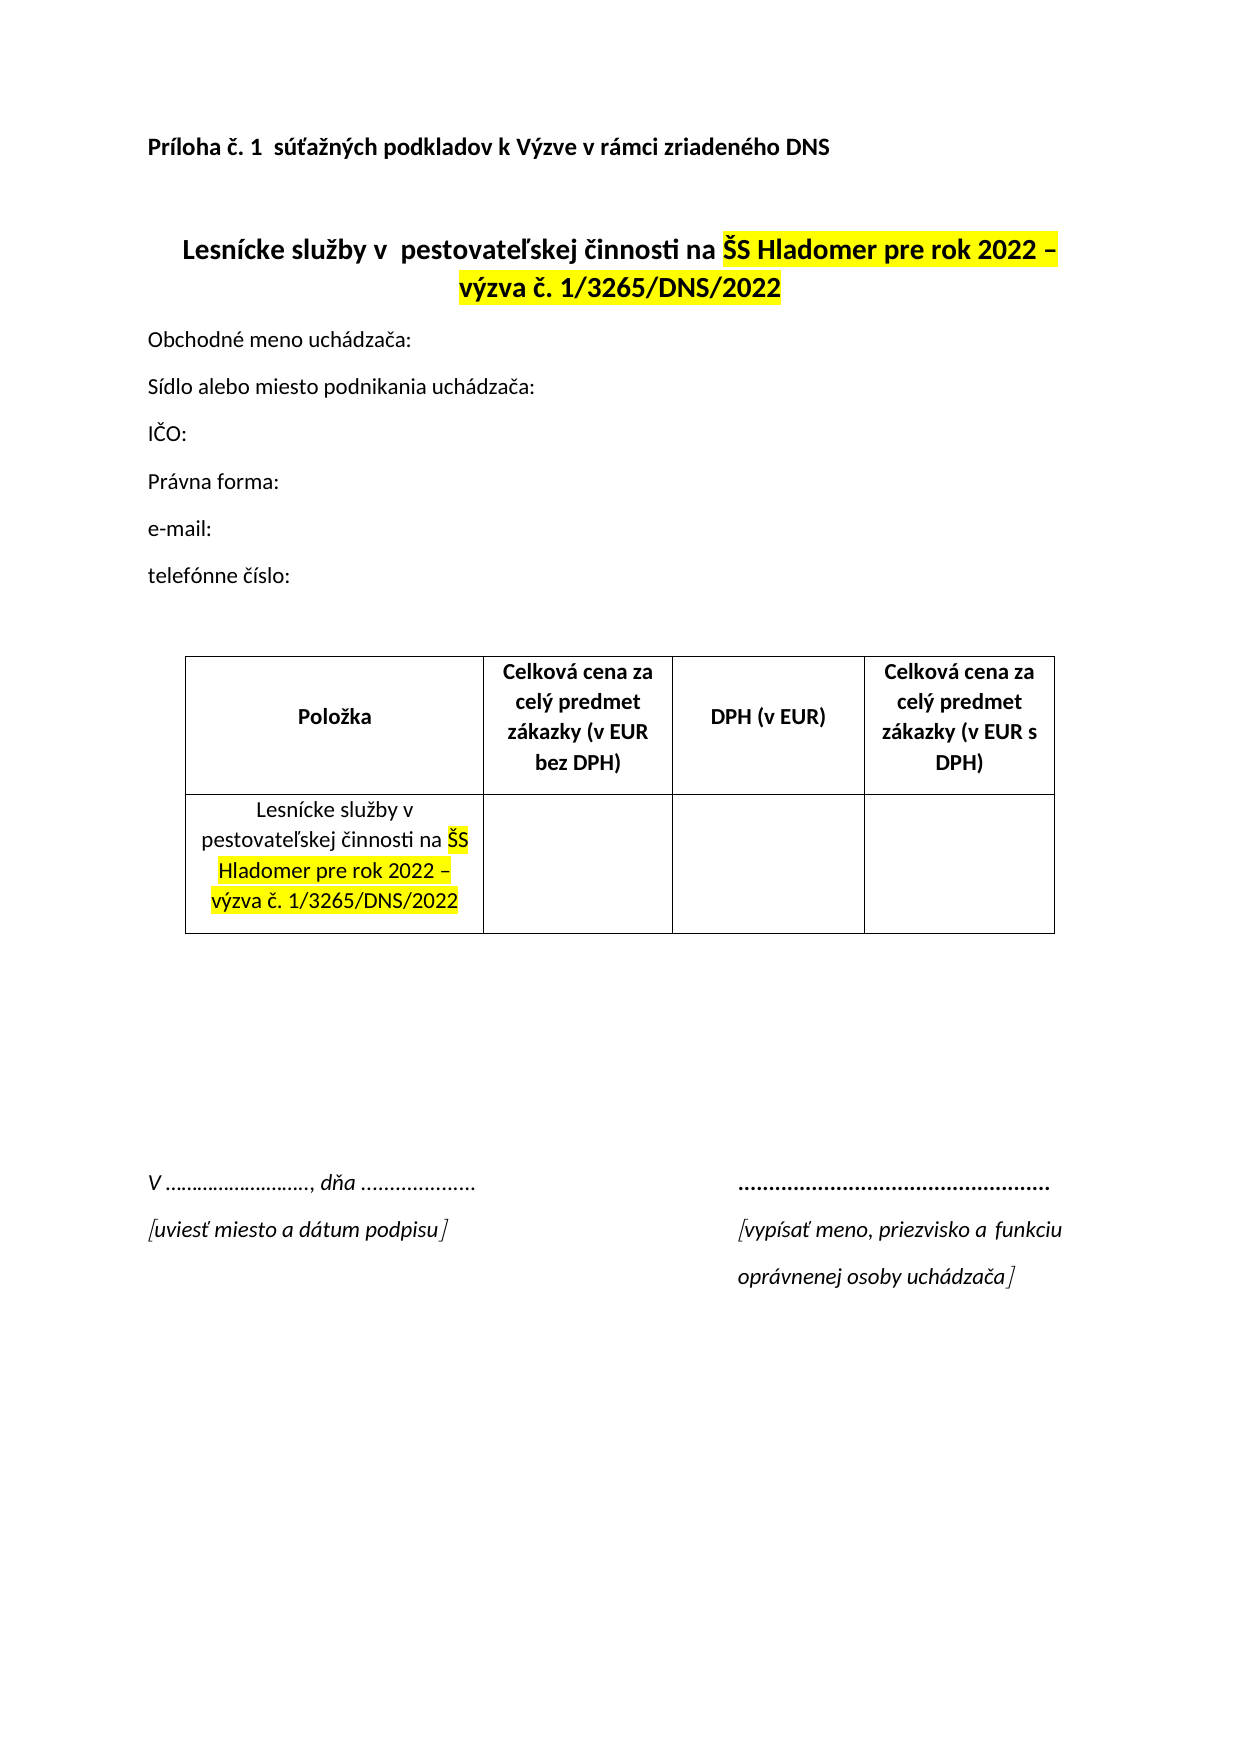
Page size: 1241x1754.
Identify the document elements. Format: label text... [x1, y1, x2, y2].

text telefónne číslo: [148, 562, 1062, 590]
table_header DPH (v EUR) [673, 657, 864, 794]
table_header Celková cena za celý predmet zákazky (v EUR bez DPH) [484, 657, 672, 794]
text V ……………….…….., dňa .................... ................................................... [148, 1168, 1093, 1196]
table_header Položka [186, 657, 483, 794]
text uviesť miesto a dátum podpisu vypísať meno, priezvisko a funkciu [148, 1215, 1093, 1243]
table_cell [865, 795, 1054, 933]
table_header Celková cena za celý predmet zákazky (v EUR s DPH) [865, 657, 1054, 794]
text e-mail: [148, 514, 1062, 542]
text oprávnenej osoby uchádzača [366, 1262, 1093, 1290]
table_cell Lesnícke služby v pestovateľskej činnosti na ŠS Hladomer pre rok 2022 – výzva č. 1/3265/DNS/2022 [186, 795, 483, 933]
text Právna forma: [148, 467, 1062, 495]
table_cell [673, 795, 864, 933]
text Lesnícke služby v pestovateľskej činnosti na ŠS Hladomer pre rok 2022 – výzva č. 1/3265/DNS/2022 [148, 231, 1093, 305]
text Obchodné meno uchádzača: [148, 325, 1062, 353]
text Sídlo alebo miesto podnikania uchádzača: [148, 372, 1062, 400]
text Príloha č. 1 súťažných podkladov k Výzve v rámci zriadeného DNS [148, 131, 1093, 161]
table_cell [484, 795, 672, 933]
text IČO: [148, 419, 1062, 447]
